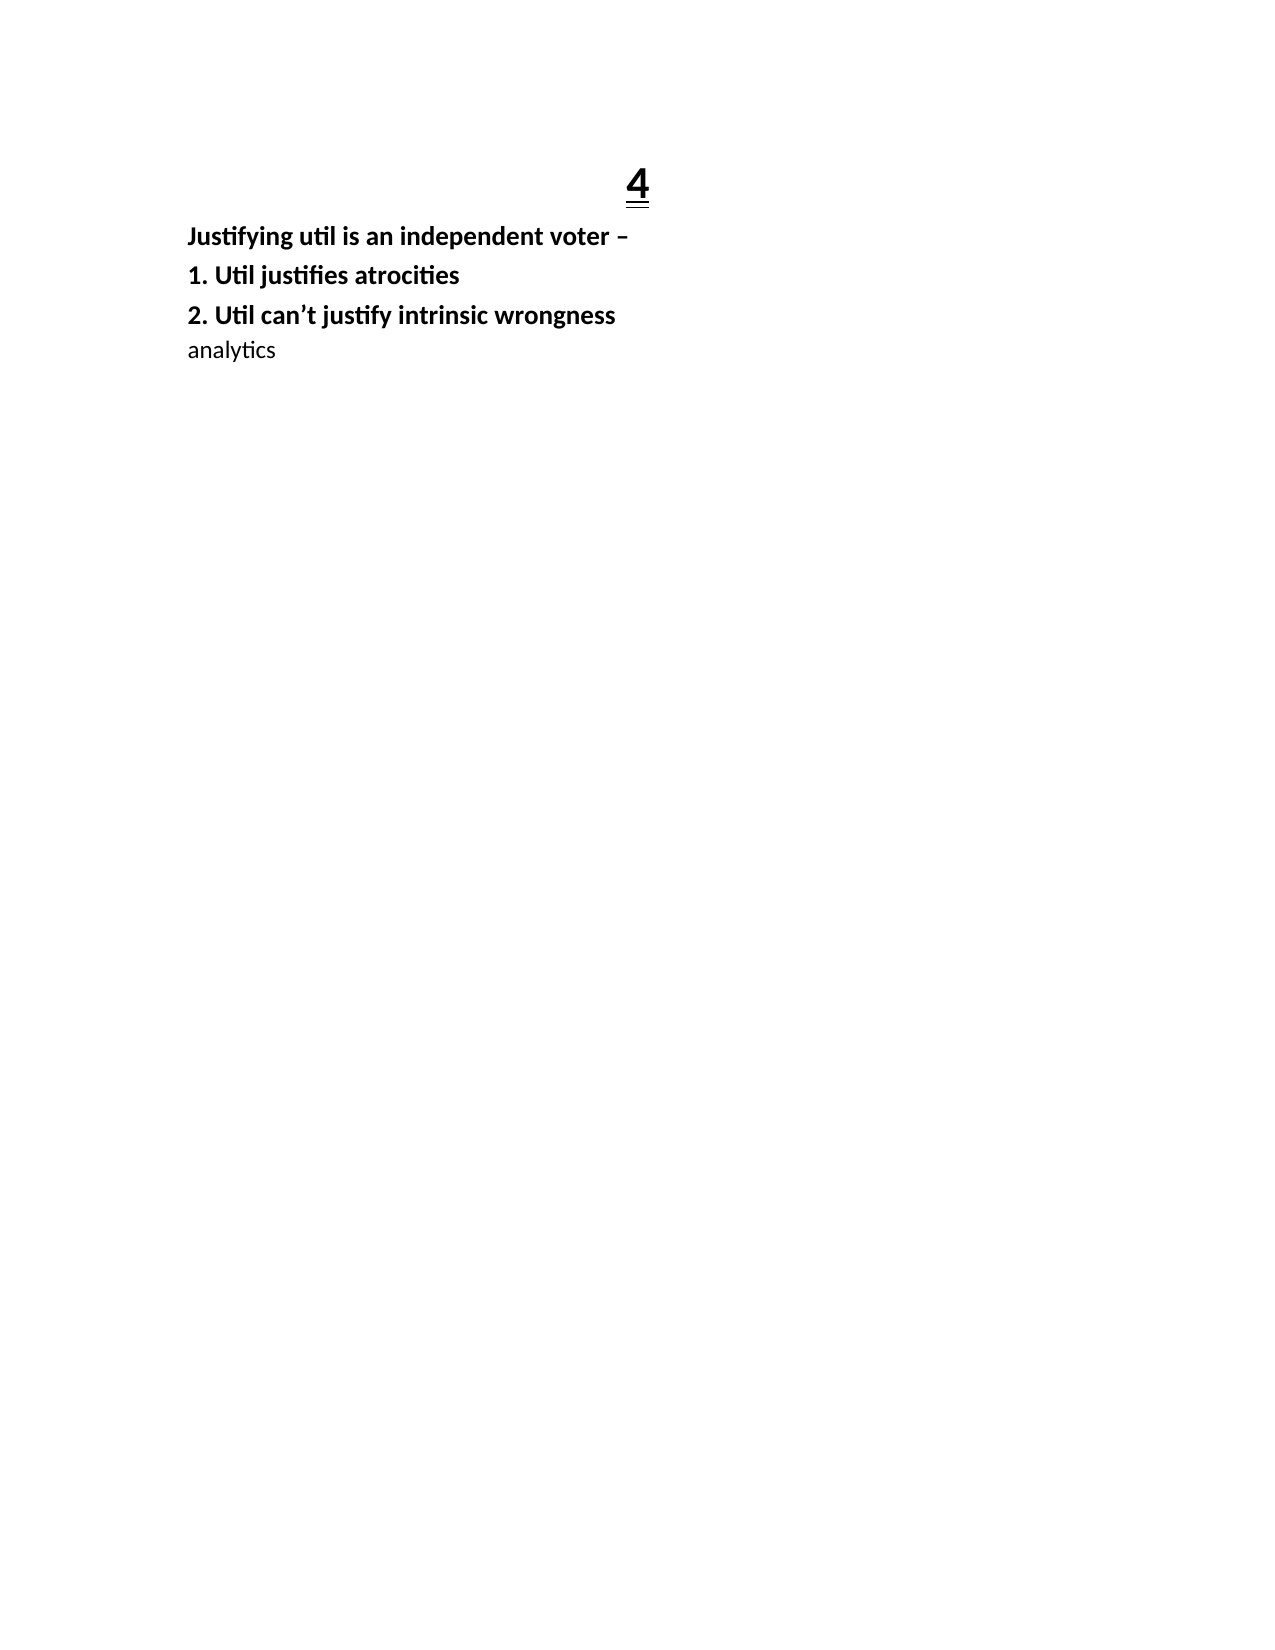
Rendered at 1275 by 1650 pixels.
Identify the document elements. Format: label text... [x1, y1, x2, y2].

subtitle 2. Util can’t justify intrinsic wrongness [187, 298, 1087, 331]
subtitle 4 [187, 154, 1087, 210]
text analytics [187, 334, 1087, 364]
subtitle 1. Util justifies atrocities [187, 258, 1087, 291]
subtitle Justifying util is an independent voter – [187, 219, 1087, 252]
